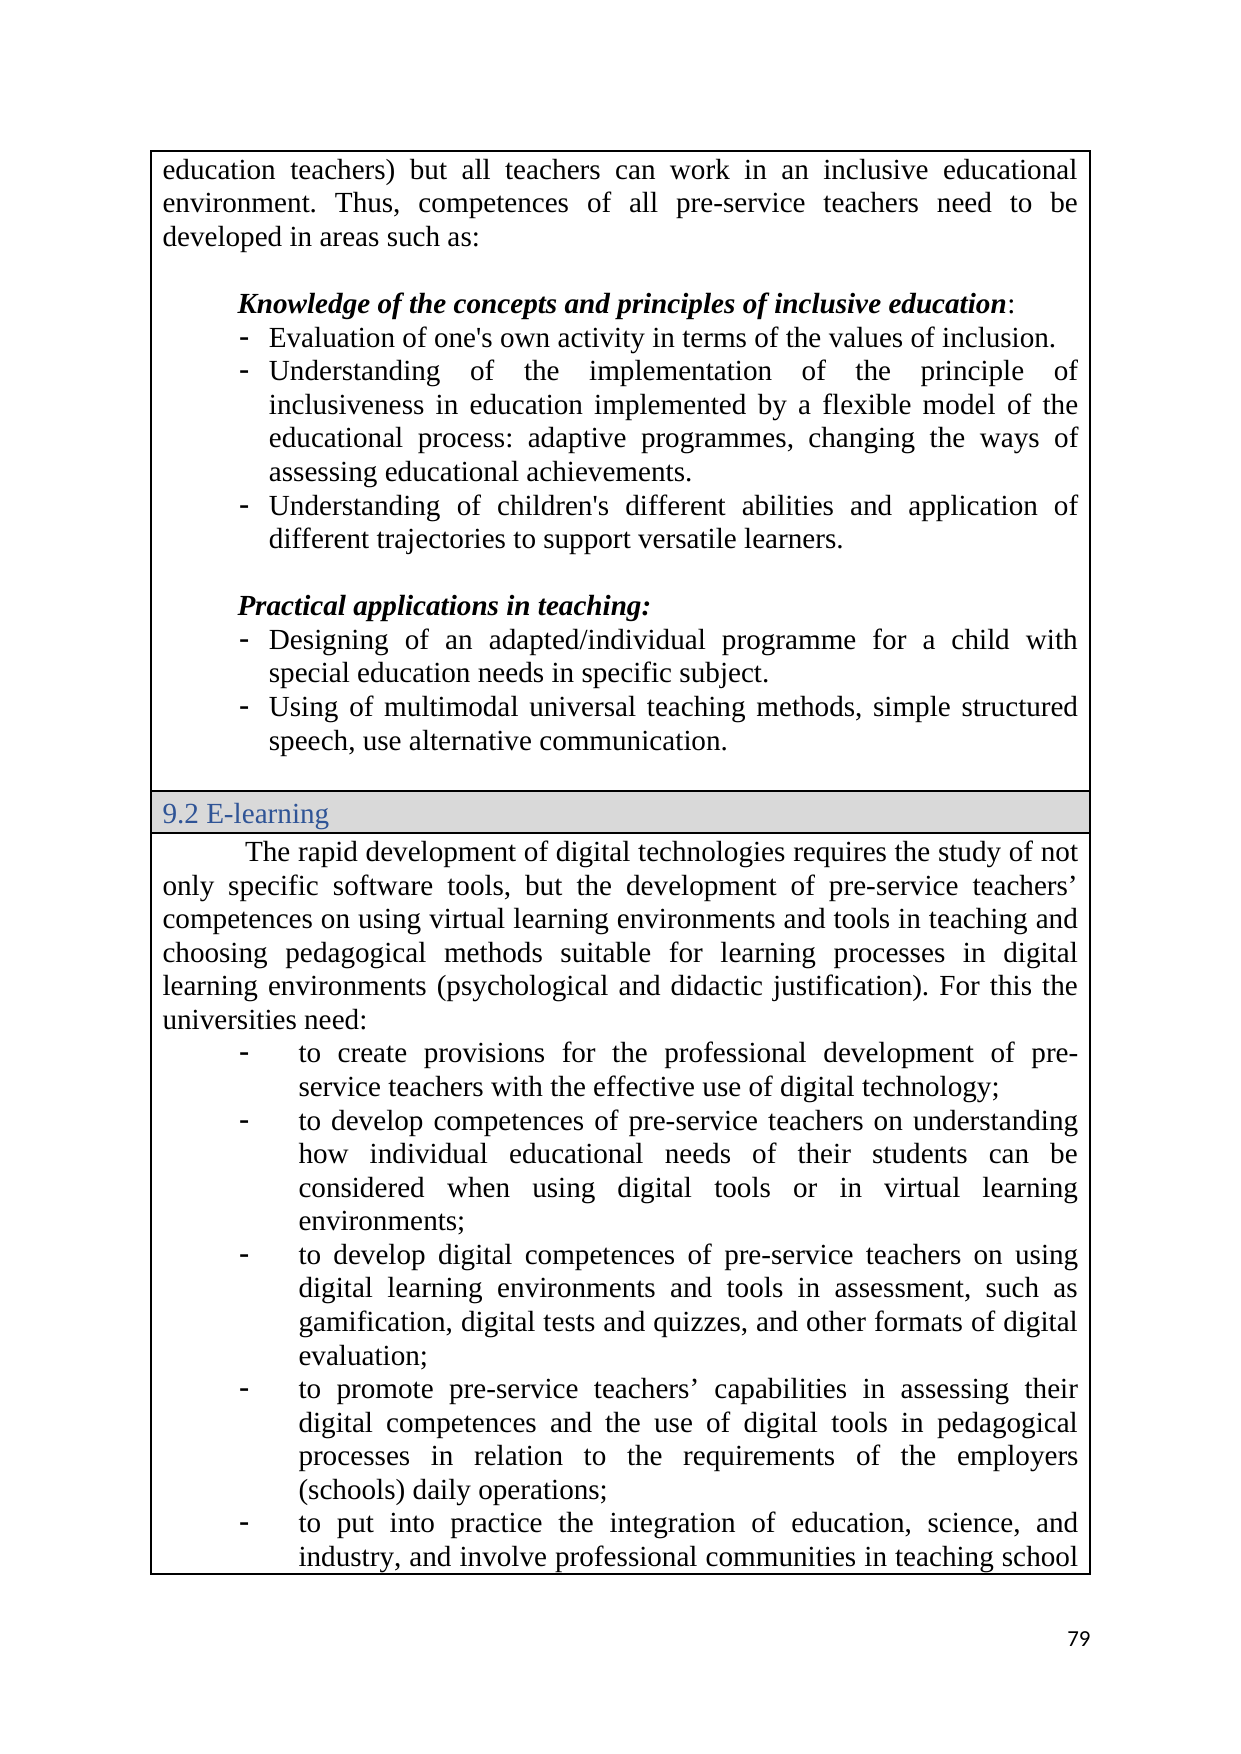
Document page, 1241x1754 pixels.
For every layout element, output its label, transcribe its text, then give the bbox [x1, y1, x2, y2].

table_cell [152, 834, 1089, 1573]
table_cell 9.2 E-learning [152, 792, 1089, 832]
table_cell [152, 152, 1089, 790]
